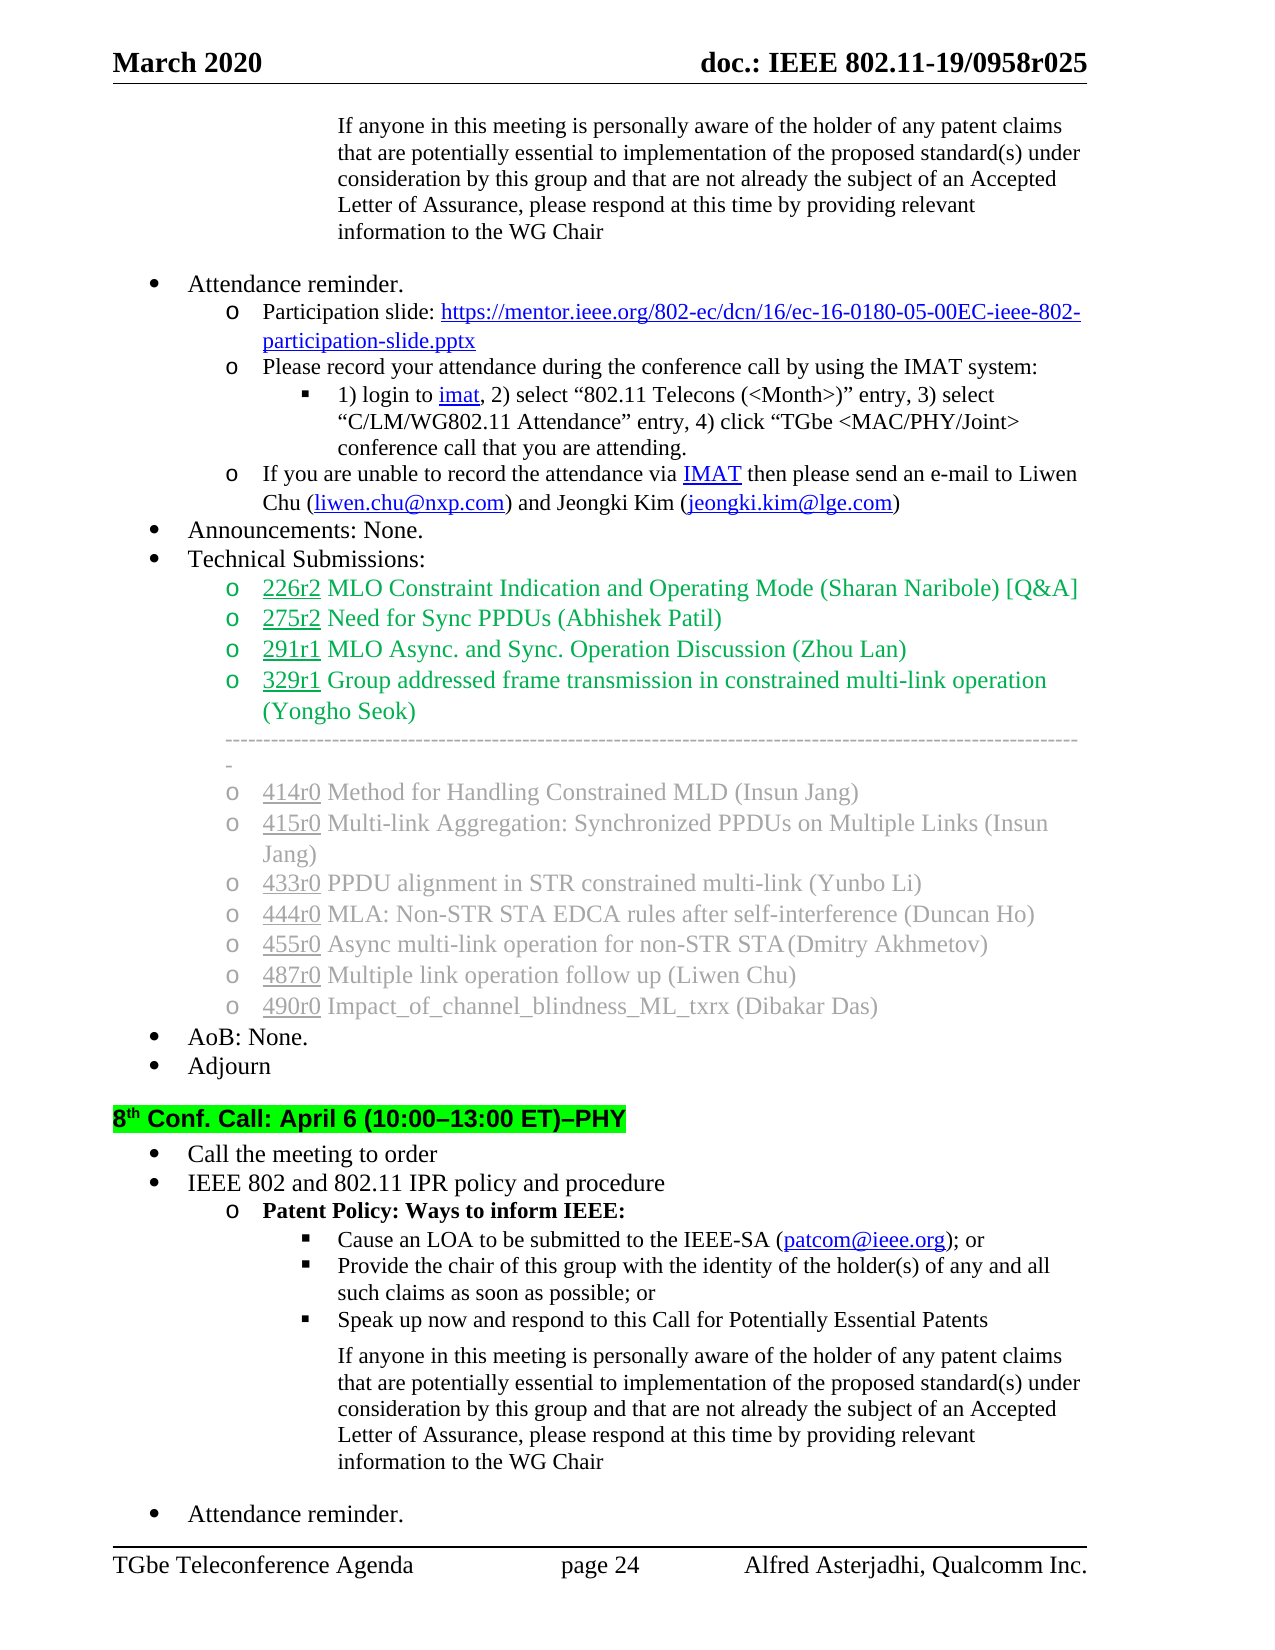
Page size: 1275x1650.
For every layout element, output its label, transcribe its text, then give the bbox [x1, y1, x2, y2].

list Patent Policy: Ways to inform IEEE: [225, 1197, 1087, 1226]
list 433r0 PPDU alignment in STR constrained multi-link (Yunbo Li) [225, 868, 1087, 899]
list If anyone in this meeting is personally aware of the holder of any patent claims that are potentially essential to implementation of the proposed standard(s) under consideration by this group and that are not already the subject of an Accepted Letter of Assurance, please respond at this time by providing relevant information to the WG Chair [337, 112, 1087, 244]
list If you are unable to record the attendance via IMAT then please send an e-mail to Liwen Chu (liwen.chu@nxp.com) and Jeongki Kim (jeongki.kim@lge.com) [225, 461, 1087, 515]
list IEEE 802 and 802.11 IPR policy and procedure [150, 1168, 1087, 1197]
list Announcements: None. [150, 515, 1087, 544]
list 415r0 Multi-link Aggregation: Synchronized PPDUs on Multiple Links (Insun Jang) [225, 808, 1087, 868]
list 329r1 Group addressed frame transmission in constrained multi-link operation (Yongho Seok) [225, 665, 1087, 725]
list Provide the chair of this group with the identity of the holder(s) of any and all such claims as soon as possible; or [300, 1253, 1087, 1306]
list Attendance reminder. [150, 269, 1087, 298]
list If anyone in this meeting is personally aware of the holder of any patent claims that are potentially essential to implementation of the proposed standard(s) under consideration by this group and that are not already the subject of an Accepted Letter of Assurance, please respond at this time by providing relevant information to the WG Chair [337, 1342, 1087, 1474]
list 275r2 Need for Sync PPDUs (Abhishek Patil) [225, 603, 1087, 634]
list Speak up now and respond to this Call for Potentially Essential Patents [300, 1306, 1087, 1332]
list 444r0 MLA: Non-STR STA EDCA rules after self-interference (Duncan Ho) [225, 899, 1087, 929]
list Cause an LOA to be submitted to the IEEE-SA (patcom@ieee.org); or [300, 1226, 1087, 1253]
list 291r1 MLO Async. and Sync. Operation Discussion (Zhou Lan) [225, 634, 1087, 665]
list Attendance reminder. [150, 1499, 1087, 1528]
list Please record your attendance during the conference call by using the IMAT system: [225, 353, 1087, 381]
list Adjourn [150, 1051, 1087, 1079]
list 490r0 Impact_of_channel_blindness_ML_txrx (Dibakar Das) [225, 991, 1087, 1022]
list 226r2 MLO Constraint Indication and Operating Mode (Sharan Naribole) [Q&A] [225, 573, 1087, 603]
list Technical Submissions: [150, 544, 1087, 573]
list 414r0 Method for Handling Constrained MLD (Insun Jang) [225, 777, 1087, 808]
list Call the meeting to order [150, 1139, 1087, 1168]
list Participation slide: https://mentor.ieee.org/802-ec/dcn/16/ec-16-0180-05-00EC-ieee-802-participation-slide.pptx [225, 298, 1087, 353]
subtitle 8th Conf. Call: April 6 (10:00–13:00 ET)–PHY [112, 1104, 1087, 1133]
list 455r0 Async multi-link operation for non-STR STA (Dmitry Akhmetov) [225, 929, 1087, 960]
text ----------------------------------------------------------------------------------------------------------------- [225, 725, 1087, 777]
list AoB: None. [150, 1022, 1087, 1051]
list 487r0 Multiple link operation follow up (Liwen Chu) [225, 960, 1087, 991]
list 1) login to imat, 2) select “802.11 Telecons (<Month>)” entry, 3) select “C/LM/WG802.11 Attendance” entry, 4) click “TGbe <MAC/PHY/Joint> conference call that you are attending. [300, 381, 1087, 461]
